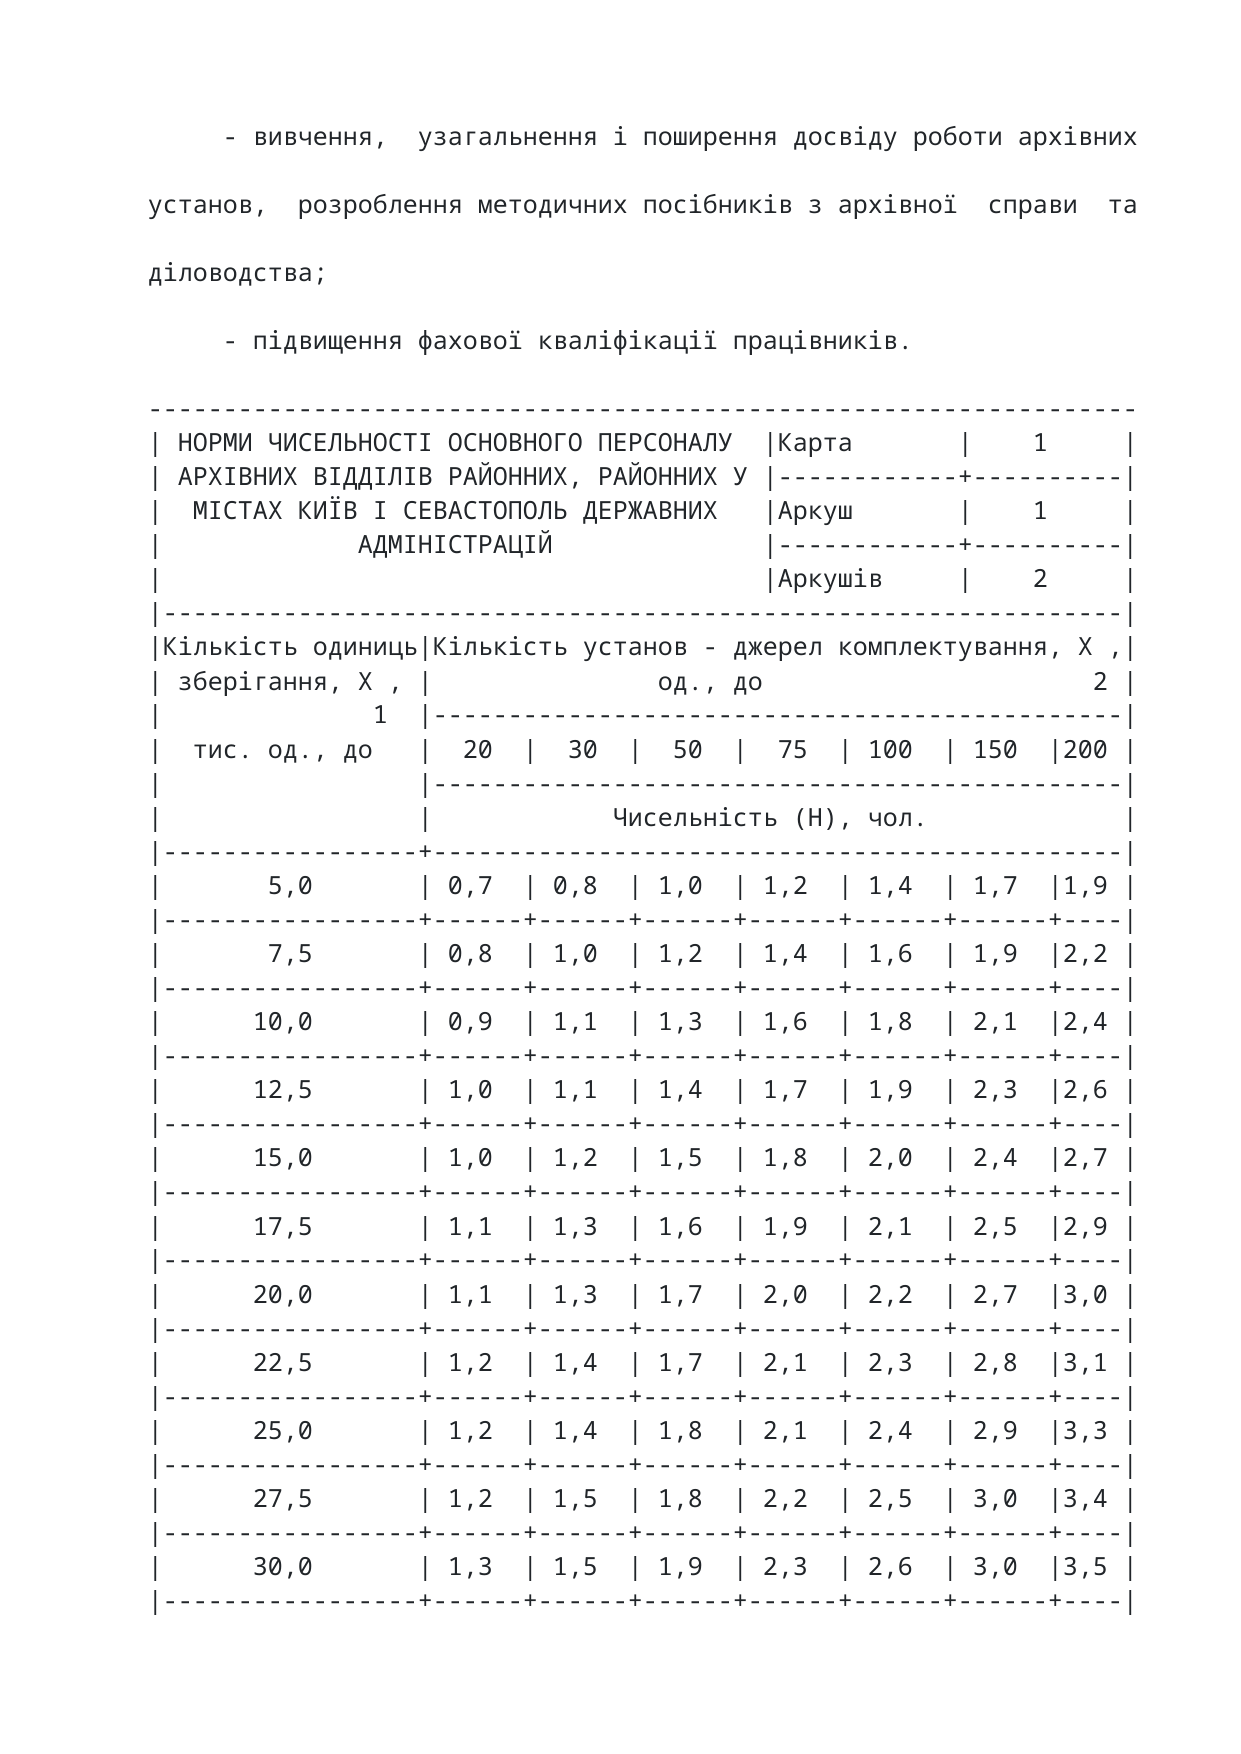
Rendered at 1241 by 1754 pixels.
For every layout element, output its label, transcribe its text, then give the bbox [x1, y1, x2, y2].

text | МІСТАХ КИЇВ І СЕВАСТОПОЛЬ ДЕРЖАВНИХ |Аркуш | 1 | [148, 493, 1152, 527]
text | 7,5 | 0,8 | 1,0 | 1,2 | 1,4 | 1,6 | 1,9 |2,2 | [148, 936, 1152, 970]
text | 10,0 | 0,9 | 1,1 | 1,3 | 1,6 | 1,8 | 2,1 |2,4 | [148, 1004, 1152, 1038]
text - підвищення фахової кваліфікації працівників. [148, 322, 1152, 357]
text |-----------------+------+------+------+------+------+------+----| [148, 970, 1152, 1004]
text | |Аркушів | 2 | [148, 561, 1152, 595]
text |-----------------+------+------+------+------+------+------+----| [148, 1174, 1152, 1208]
text |-----------------+------+------+------+------+------+------+----| [148, 1378, 1152, 1412]
text | 5,0 | 0,7 | 0,8 | 1,0 | 1,2 | 1,4 | 1,7 |1,9 | [148, 867, 1152, 902]
text |-----------------+------+------+------+------+------+------+----| [148, 1447, 1152, 1481]
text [148, 1515, 1152, 1549]
text |Кількість одиниць|Кількість установ - джерел комплектування, Х ,| [148, 629, 1152, 663]
text |-----------------+------+------+------+------+------+------+----| [148, 1038, 1152, 1072]
text | |----------------------------------------------| [148, 765, 1152, 799]
text ------------------------------------------------------------------ [148, 391, 1152, 425]
text | 12,5 | 1,0 | 1,1 | 1,4 | 1,7 | 1,9 | 2,3 |2,6 | [148, 1072, 1152, 1106]
text | АДМІНІСТРАЦІЙ |------------+----------| [148, 527, 1152, 561]
text | АРХІВНИХ ВІДДІЛІВ РАЙОННИХ, РАЙОННИХ У |------------+----------| [148, 459, 1152, 493]
text |-----------------+----------------------------------------------| [148, 833, 1152, 867]
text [148, 1583, 1152, 1617]
text | 17,5 | 1,1 | 1,3 | 1,6 | 1,9 | 2,1 | 2,5 |2,9 | [148, 1208, 1152, 1242]
text | | Чисельність (Н), чол. | [148, 799, 1152, 833]
text | зберігання, Х , | од., до 2 | [148, 663, 1152, 697]
text - вивчення, узагальнення і поширення досвіду роботи архівних установ, розроблення методичних посібників з архівної справи та діловодства; [148, 118, 1152, 288]
text |----------------------------------------------------------------| [148, 595, 1152, 629]
text | 25,0 | 1,2 | 1,4 | 1,8 | 2,1 | 2,4 | 2,9 |3,3 | [148, 1412, 1152, 1447]
text | 22,5 | 1,2 | 1,4 | 1,7 | 2,1 | 2,3 | 2,8 |3,1 | [148, 1344, 1152, 1378]
text | 20,0 | 1,1 | 1,3 | 1,7 | 2,0 | 2,2 | 2,7 |3,0 | [148, 1276, 1152, 1310]
text |-----------------+------+------+------+------+------+------+----| [148, 1310, 1152, 1344]
text |-----------------+------+------+------+------+------+------+----| [148, 902, 1152, 936]
text | тис. од., до | 20 | 30 | 50 | 75 | 100 | 150 |200 | [148, 731, 1152, 765]
text | 27,5 | 1,2 | 1,5 | 1,8 | 2,2 | 2,5 | 3,0 |3,4 | [148, 1481, 1152, 1515]
text |-----------------+------+------+------+------+------+------+----| [148, 1106, 1152, 1140]
text |-----------------+------+------+------+------+------+------+----| [148, 1242, 1152, 1276]
text | 15,0 | 1,0 | 1,2 | 1,5 | 1,8 | 2,0 | 2,4 |2,7 | [148, 1140, 1152, 1174]
text | 1 |----------------------------------------------| [148, 697, 1152, 731]
text | НОРМИ ЧИСЕЛЬНОСТІ ОСНОВНОГО ПЕРСОНАЛУ |Карта | 1 | [148, 425, 1152, 459]
text | 30,0 | 1,3 | 1,5 | 1,9 | 2,3 | 2,6 | 3,0 |3,5 | [148, 1549, 1152, 1583]
